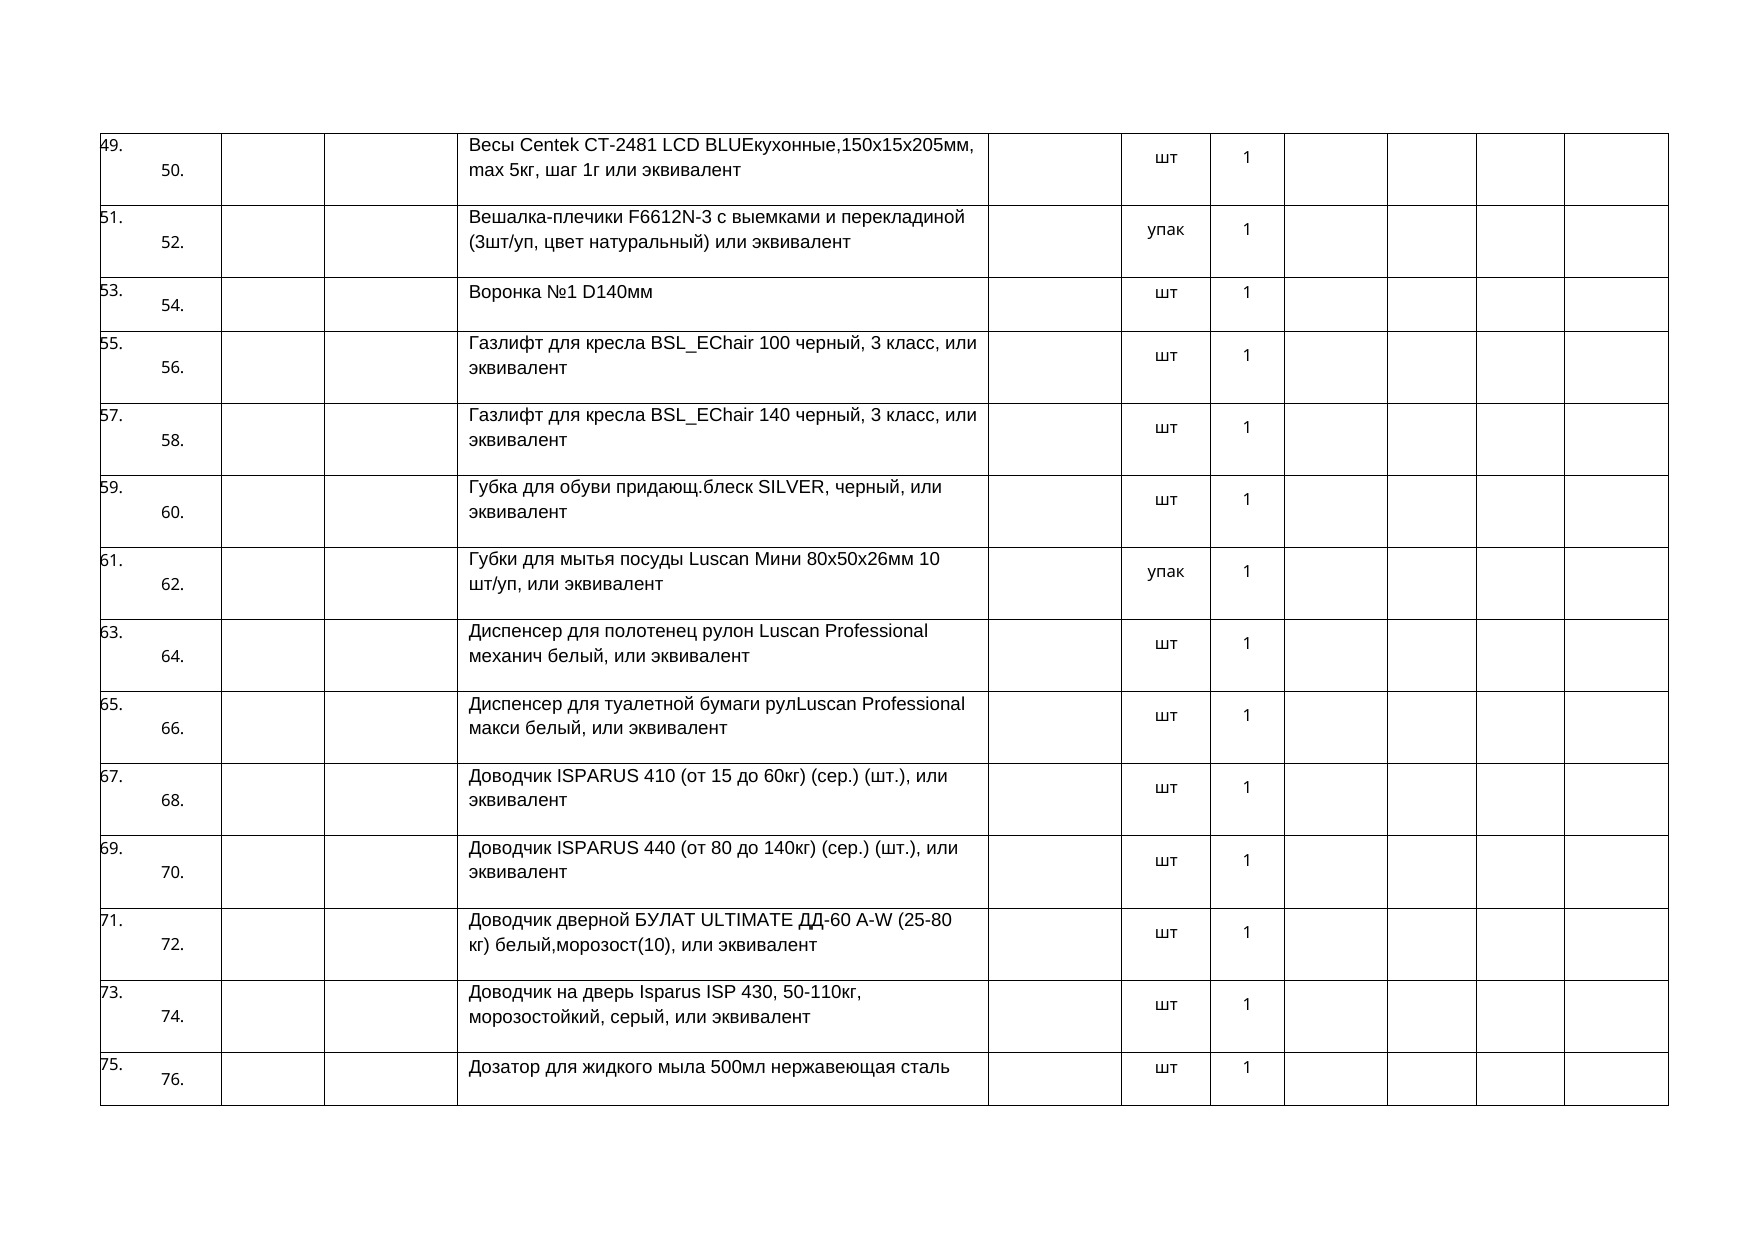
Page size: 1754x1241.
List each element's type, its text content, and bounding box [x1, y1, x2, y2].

table_cell Газлифт для кресла BSL_EChair 100 черный, 3 класс, или эквивалент [458, 332, 988, 403]
table_cell Диспенсер для туалетной бумаги рулLuscan Professional макси белый, или эквивалент [458, 692, 988, 763]
table_cell [101, 836, 221, 907]
table_cell [101, 909, 221, 979]
table_cell [1388, 548, 1476, 619]
table_cell [1565, 548, 1668, 619]
table_cell [1285, 909, 1387, 979]
table_cell [1477, 404, 1564, 475]
table_cell [222, 692, 324, 763]
table_cell [101, 404, 221, 475]
table_cell [325, 692, 457, 763]
table_cell [1565, 909, 1668, 979]
table_cell [989, 909, 1121, 979]
table_cell [989, 620, 1121, 691]
table_cell Газлифт для кресла BSL_EChair 140 черный, 3 класс, или эквивалент [458, 404, 988, 475]
table_cell [1285, 206, 1387, 277]
table_cell 1 [1211, 1053, 1284, 1105]
table_cell [1285, 404, 1387, 475]
table_cell [989, 404, 1121, 475]
table_cell Доводчик на дверь Isparus ISP 430, 50-110кг, морозостойкий, серый, или эквивалент [458, 981, 988, 1052]
table_cell 1 [1211, 981, 1284, 1052]
table_cell 1 [1211, 332, 1284, 403]
table_cell [101, 476, 221, 547]
table_cell [1285, 620, 1387, 691]
table_cell [989, 134, 1121, 205]
table_cell 1 [1211, 278, 1284, 331]
table_cell [1477, 278, 1564, 331]
table_cell [1285, 981, 1387, 1052]
table_cell [1388, 692, 1476, 763]
table_cell [1388, 836, 1476, 907]
table_cell 1 [1211, 909, 1284, 979]
table_cell Губки для мытья посуды Luscan Мини 80х50х26мм 10 шт/уп, или эквивалент [458, 548, 988, 619]
table_cell [1477, 836, 1564, 907]
table_cell [325, 476, 457, 547]
table_cell [1565, 692, 1668, 763]
table_cell упак [1122, 548, 1210, 619]
table_cell Доводчик дверной БУЛАТ ULTIMATE ДД-60 A-W (25-80 кг) белый,морозост(10), или эквивалент [458, 909, 988, 979]
table_cell [1477, 206, 1564, 277]
table_cell [1565, 476, 1668, 547]
table_cell 1 [1211, 548, 1284, 619]
table_cell [1477, 134, 1564, 205]
table_cell [222, 278, 324, 331]
table_cell [1285, 764, 1387, 835]
table_cell шт [1122, 764, 1210, 835]
table_cell [1388, 476, 1476, 547]
table_cell [101, 134, 221, 205]
table_cell [989, 836, 1121, 907]
table_cell [1388, 620, 1476, 691]
table_cell шт [1122, 134, 1210, 205]
table_cell [1285, 476, 1387, 547]
table_cell [989, 476, 1121, 547]
table_cell [1477, 981, 1564, 1052]
table_cell [1565, 206, 1668, 277]
table_cell 1 [1211, 476, 1284, 547]
table_cell [989, 1053, 1121, 1105]
table_cell [1388, 764, 1476, 835]
table_cell [989, 548, 1121, 619]
table_cell [222, 764, 324, 835]
table_cell [101, 764, 221, 835]
table_cell [989, 764, 1121, 835]
table_cell [1565, 278, 1668, 331]
table_cell [325, 764, 457, 835]
table_cell [325, 836, 457, 907]
table_cell 1 [1211, 764, 1284, 835]
table_cell [1565, 764, 1668, 835]
table_cell [101, 620, 221, 691]
table_cell [222, 134, 324, 205]
table_cell [1285, 692, 1387, 763]
table_cell [325, 278, 457, 331]
table_cell [222, 620, 324, 691]
table_cell [1565, 134, 1668, 205]
table_cell [325, 206, 457, 277]
table_cell [1285, 836, 1387, 907]
table_cell [222, 332, 324, 403]
table_cell Диспенсер для полотенец рулон Luscan Professional механич белый, или эквивалент [458, 620, 988, 691]
table_cell [1388, 134, 1476, 205]
table_cell [1565, 620, 1668, 691]
table_cell шт [1122, 404, 1210, 475]
table_cell шт [1122, 981, 1210, 1052]
table_cell [325, 981, 457, 1052]
table_cell [1388, 404, 1476, 475]
table_cell [325, 1053, 457, 1105]
table_cell [222, 1053, 324, 1105]
table_cell [1477, 909, 1564, 979]
table_cell [989, 332, 1121, 403]
table_cell 1 [1211, 836, 1284, 907]
table_cell [101, 1053, 221, 1105]
table_cell [989, 692, 1121, 763]
table_cell [1285, 548, 1387, 619]
table_cell [101, 278, 221, 331]
table_cell [1388, 332, 1476, 403]
table_cell [325, 620, 457, 691]
table_cell [1565, 981, 1668, 1052]
table_cell [1388, 981, 1476, 1052]
table_cell [222, 404, 324, 475]
table_cell 1 [1211, 692, 1284, 763]
table_cell [989, 278, 1121, 331]
table_cell [989, 981, 1121, 1052]
table_cell упак [1122, 206, 1210, 277]
table_cell [101, 206, 221, 277]
table_cell [1285, 1053, 1387, 1105]
table_cell 1 [1211, 134, 1284, 205]
table_cell [1565, 332, 1668, 403]
table_cell [1477, 476, 1564, 547]
table_cell [1477, 332, 1564, 403]
table_cell [325, 909, 457, 979]
table_cell шт [1122, 909, 1210, 979]
table_cell [222, 909, 324, 979]
table_cell [1477, 620, 1564, 691]
table_cell [1565, 1053, 1668, 1105]
table_cell [1477, 692, 1564, 763]
table_cell шт [1122, 836, 1210, 907]
table_cell [222, 476, 324, 547]
table_cell [101, 332, 221, 403]
table_cell [1477, 1053, 1564, 1105]
table_cell шт [1122, 620, 1210, 691]
table_cell [222, 548, 324, 619]
table_cell шт [1122, 278, 1210, 331]
table_cell [989, 206, 1121, 277]
table_cell [1285, 278, 1387, 331]
table_cell Доводчик ISPARUS 440 (от 80 до 140кг) (сер.) (шт.), или эквивалент [458, 836, 988, 907]
table_cell [1388, 206, 1476, 277]
table_cell [101, 548, 221, 619]
table_cell шт [1122, 332, 1210, 403]
table_cell [222, 981, 324, 1052]
table_cell [325, 332, 457, 403]
table_cell [222, 836, 324, 907]
table_cell 1 [1211, 620, 1284, 691]
table_cell [1477, 764, 1564, 835]
table_cell [325, 134, 457, 205]
table_cell [1285, 332, 1387, 403]
table_cell [101, 981, 221, 1052]
table_cell [222, 206, 324, 277]
table_cell [1565, 404, 1668, 475]
table_cell 1 [1211, 404, 1284, 475]
table_cell [1388, 1053, 1476, 1105]
table_cell Доводчик ISPARUS 410 (от 15 до 60кг) (сер.) (шт.), или эквивалент [458, 764, 988, 835]
table_cell шт [1122, 1053, 1210, 1105]
table_cell Воронка №1 D140мм [458, 278, 988, 331]
table_cell [325, 548, 457, 619]
table_cell [1285, 134, 1387, 205]
table_cell Весы Centek CT-2481 LCD BLUEкухонные,150х15х205мм, max 5кг, шаг 1г или эквивалент [458, 134, 988, 205]
table_cell [1477, 548, 1564, 619]
table_cell Губка для обуви придающ.блеск SILVER, черный, или эквивалент [458, 476, 988, 547]
table_cell Дозатор для жидкого мыла 500мл нержавеющая сталь [458, 1053, 988, 1105]
table_cell [101, 692, 221, 763]
table_cell Вешалка-плечики F6612N-3 с выемками и перекладиной (3шт/уп, цвет натуральный) или эквивалент [458, 206, 988, 277]
table_cell [1388, 909, 1476, 979]
table_cell [1565, 836, 1668, 907]
table_cell шт [1122, 476, 1210, 547]
table_cell [1388, 278, 1476, 331]
table_cell шт [1122, 692, 1210, 763]
table_cell [325, 404, 457, 475]
table_cell 1 [1211, 206, 1284, 277]
